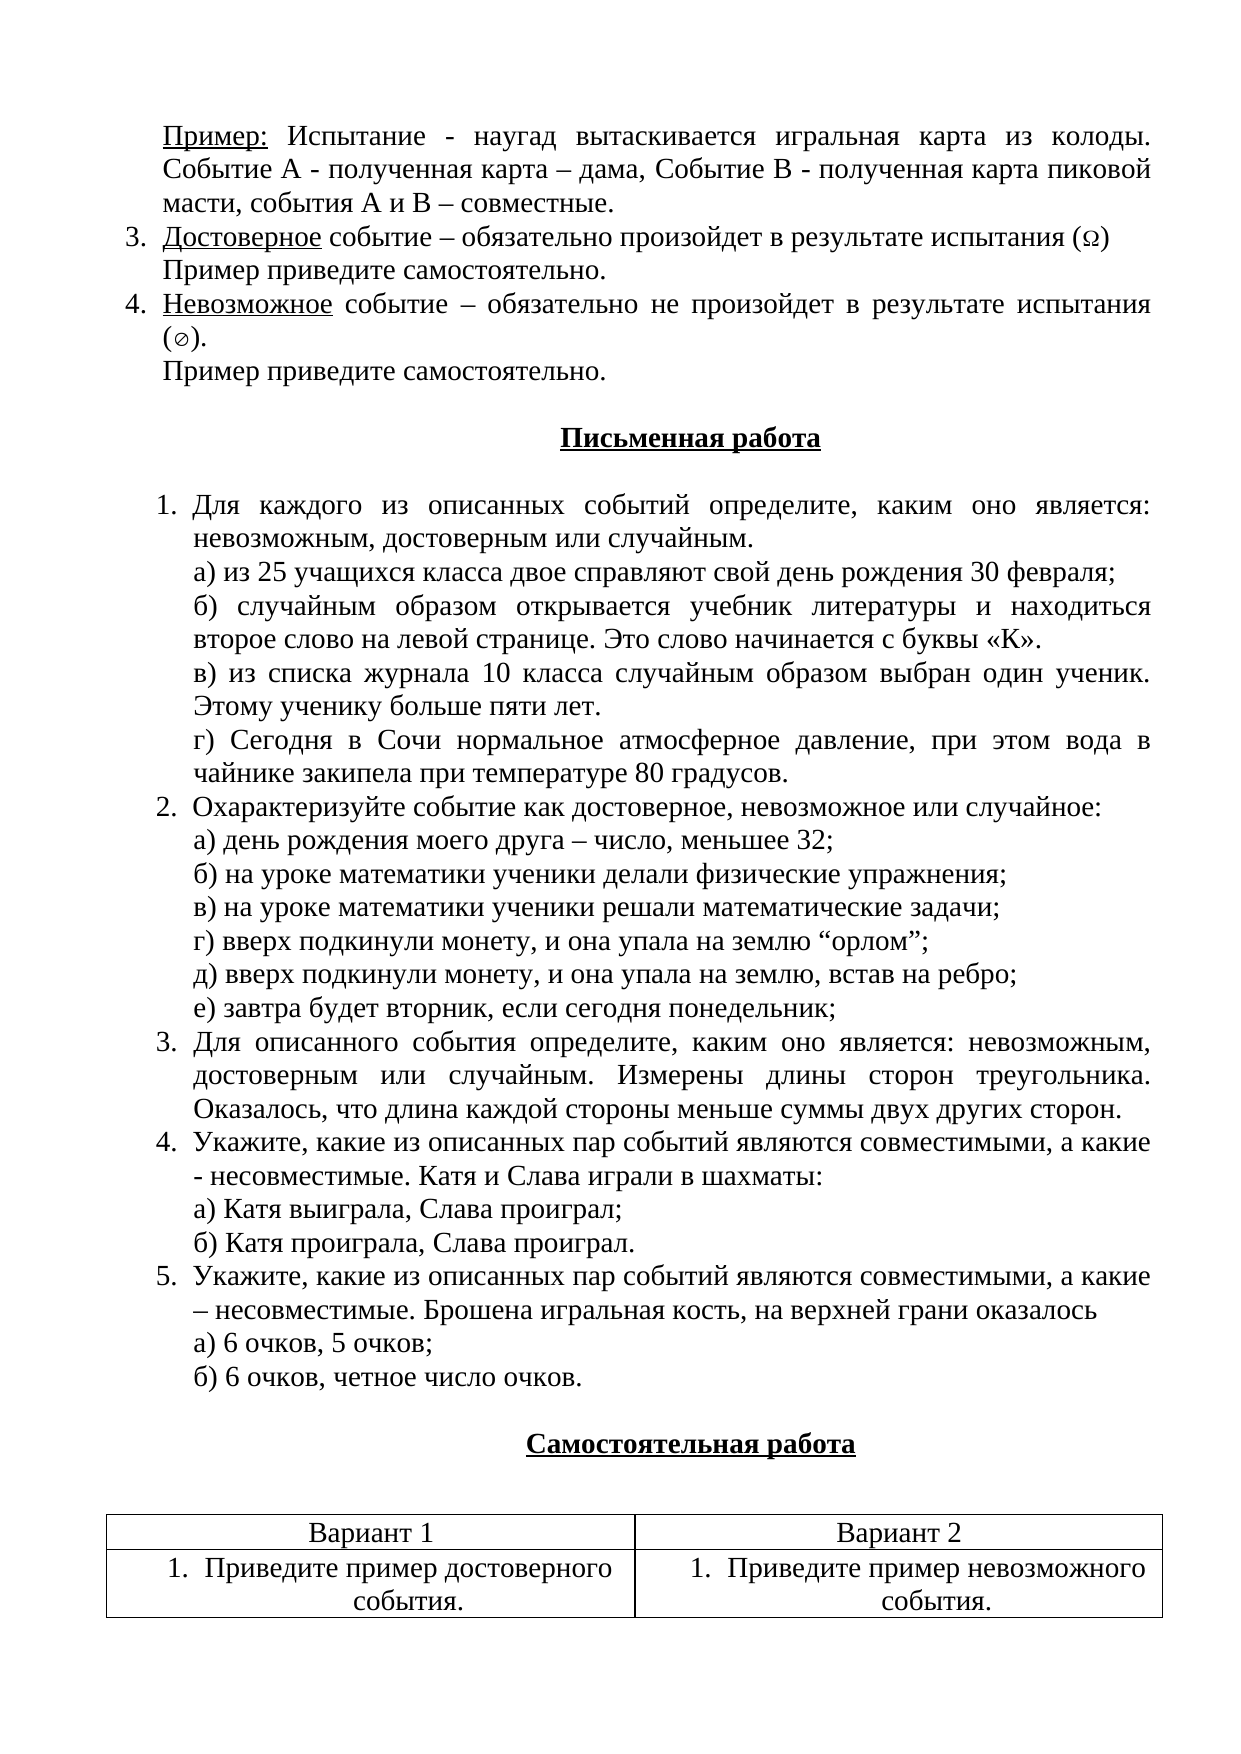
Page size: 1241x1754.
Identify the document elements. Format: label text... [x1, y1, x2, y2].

list в) на уроке математики ученики решали математические задачи; [193, 889, 1152, 923]
list а) Катя выиграла, Слава проиграл; [193, 1191, 1152, 1225]
list Для каждого из описанных событий определите, каким оно является: невозможным, достоверным или случайным. [156, 487, 1152, 554]
table_header Вариант 2 [636, 1515, 1162, 1549]
list б) Катя проиграла, Слава проиграл. [193, 1225, 1152, 1258]
table_cell Приведите пример достоверного события. [107, 1550, 634, 1617]
list Укажите, какие из описанных пар событий являются совместимыми, а какие - несовместимые. Катя и Слава играли в шахматы: [156, 1124, 1152, 1191]
list Невозможное событие – обязательно не произойдет в результате испытания (). [125, 286, 1152, 353]
list б) случайным образом открывается учебник литературы и находиться второе слово на левой странице. Это слово начинается с буквы «К». [193, 588, 1152, 655]
table_header Вариант 1 [107, 1515, 634, 1549]
list Пример приведите самостоятельно. [162, 353, 1152, 386]
table_cell Приведите пример невозможного события. [636, 1550, 1162, 1617]
list г) Сегодня в Сочи нормальное атмосферное давление, при этом вода в чайнике закипела при температуре 80 градусов. [193, 722, 1152, 789]
list а) день рождения моего друга – число, меньшее 32; [193, 822, 1152, 856]
list е) завтра будет вторник, если сегодня понедельник; [193, 990, 1152, 1024]
list Пример приведите самостоятельно. [162, 252, 1152, 286]
list а) 6 очков, 5 очков; [193, 1326, 1152, 1359]
list б) 6 очков, четное число очков. [193, 1359, 1152, 1393]
list б) на уроке математики ученики делали физические упражнения; [193, 856, 1152, 889]
list Охарактеризуйте событие как достоверное, невозможное или случайное: [156, 789, 1152, 822]
list Достоверное событие – обязательно произойдет в результате испытания () [125, 219, 1152, 252]
list г) вверх подкинули монету, и она упала на землю “орлом”; [193, 923, 1152, 957]
list д) вверх подкинули монету, и она упала на землю, встав на ребро; [193, 957, 1152, 990]
list Пример: Испытание - наугад вытаскивается игральная карта из колоды. Событие А - полученная карта – дама, Событие В - полученная карта пиковой масти, события А и В – совместные. [162, 118, 1152, 219]
text Самостоятельная работа [156, 1426, 1152, 1460]
list Для описанного события определите, каким оно является: невозможным, достоверным или случайным. Измерены длины сторон треугольника. Оказалось, что длина каждой стороны меньше суммы двух других сторон. [156, 1024, 1152, 1124]
text Письменная работа [156, 420, 1152, 453]
list в) из списка журнала 10 класса случайным образом выбран один ученик. Этому ученику больше пяти лет. [193, 655, 1152, 722]
list а) из 25 учащихся класса двое справляют свой день рождения 30 февраля; [193, 554, 1152, 588]
list Укажите, какие из описанных пар событий являются совместимыми, а какие – несовместимые. Брошена игральная кость, на верхней грани оказалось [156, 1258, 1152, 1326]
